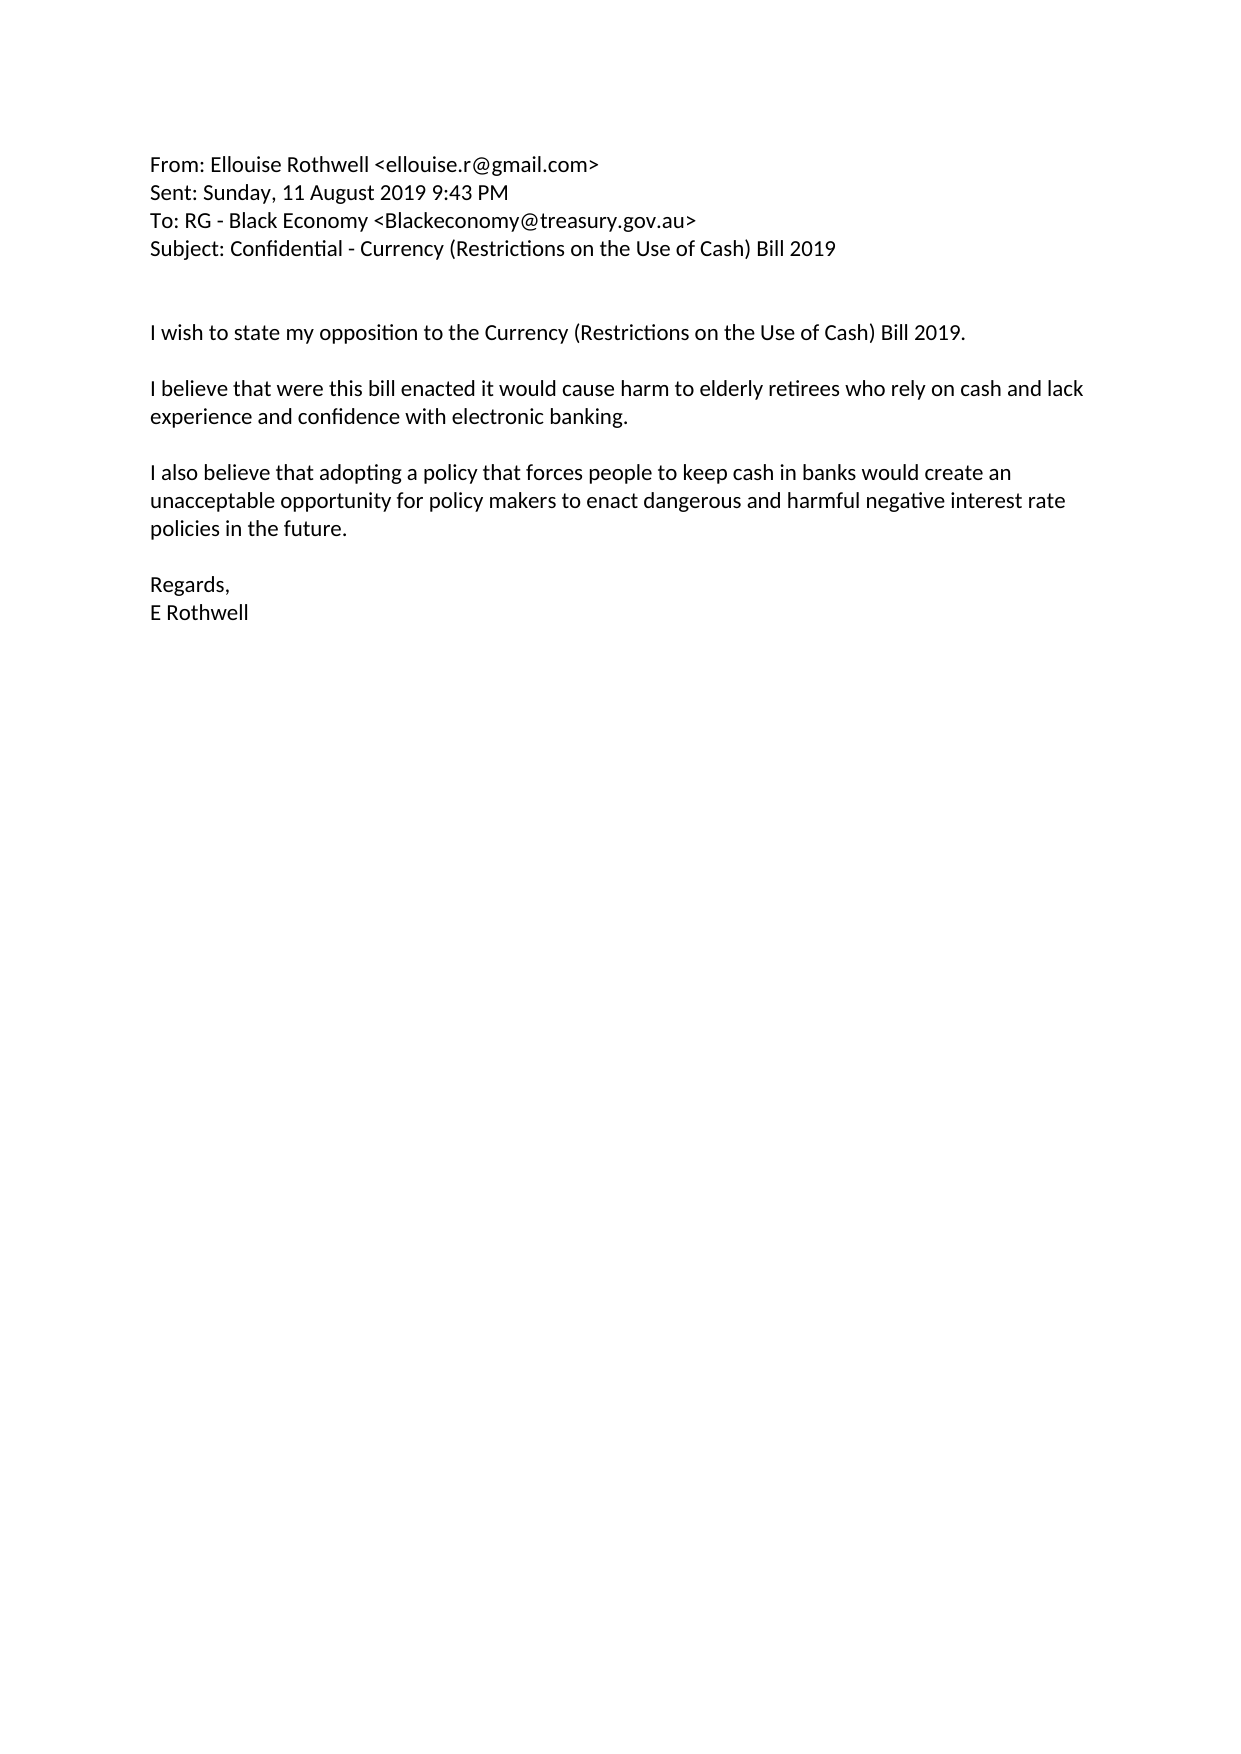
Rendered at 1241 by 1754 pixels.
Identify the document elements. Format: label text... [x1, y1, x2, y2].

text From: Ellouise Rothwell <ellouise.r@gmail.com> Sent: Sunday, 11 August 2019 9:43 PM To: RG - Black Economy <Blackeconomy@treasury.gov.au> Subject: Confidential - Currency (Restrictions on the Use of Cash) Bill 2019 [150, 150, 1090, 262]
text E Rothwell [150, 598, 1090, 626]
text I wish to state my opposition to the Currency (Restrictions on the Use of Cash) Bill 2019. [150, 318, 1090, 346]
text I believe that were this bill enacted it would cause harm to elderly retirees who rely on cash and lack experience and confidence with electronic banking. [150, 374, 1090, 430]
text I also believe that adopting a policy that forces people to keep cash in banks would create an unacceptable opportunity for policy makers to enact dangerous and harmful negative interest rate policies in the future. [150, 458, 1090, 542]
text Regards, [150, 570, 1090, 598]
